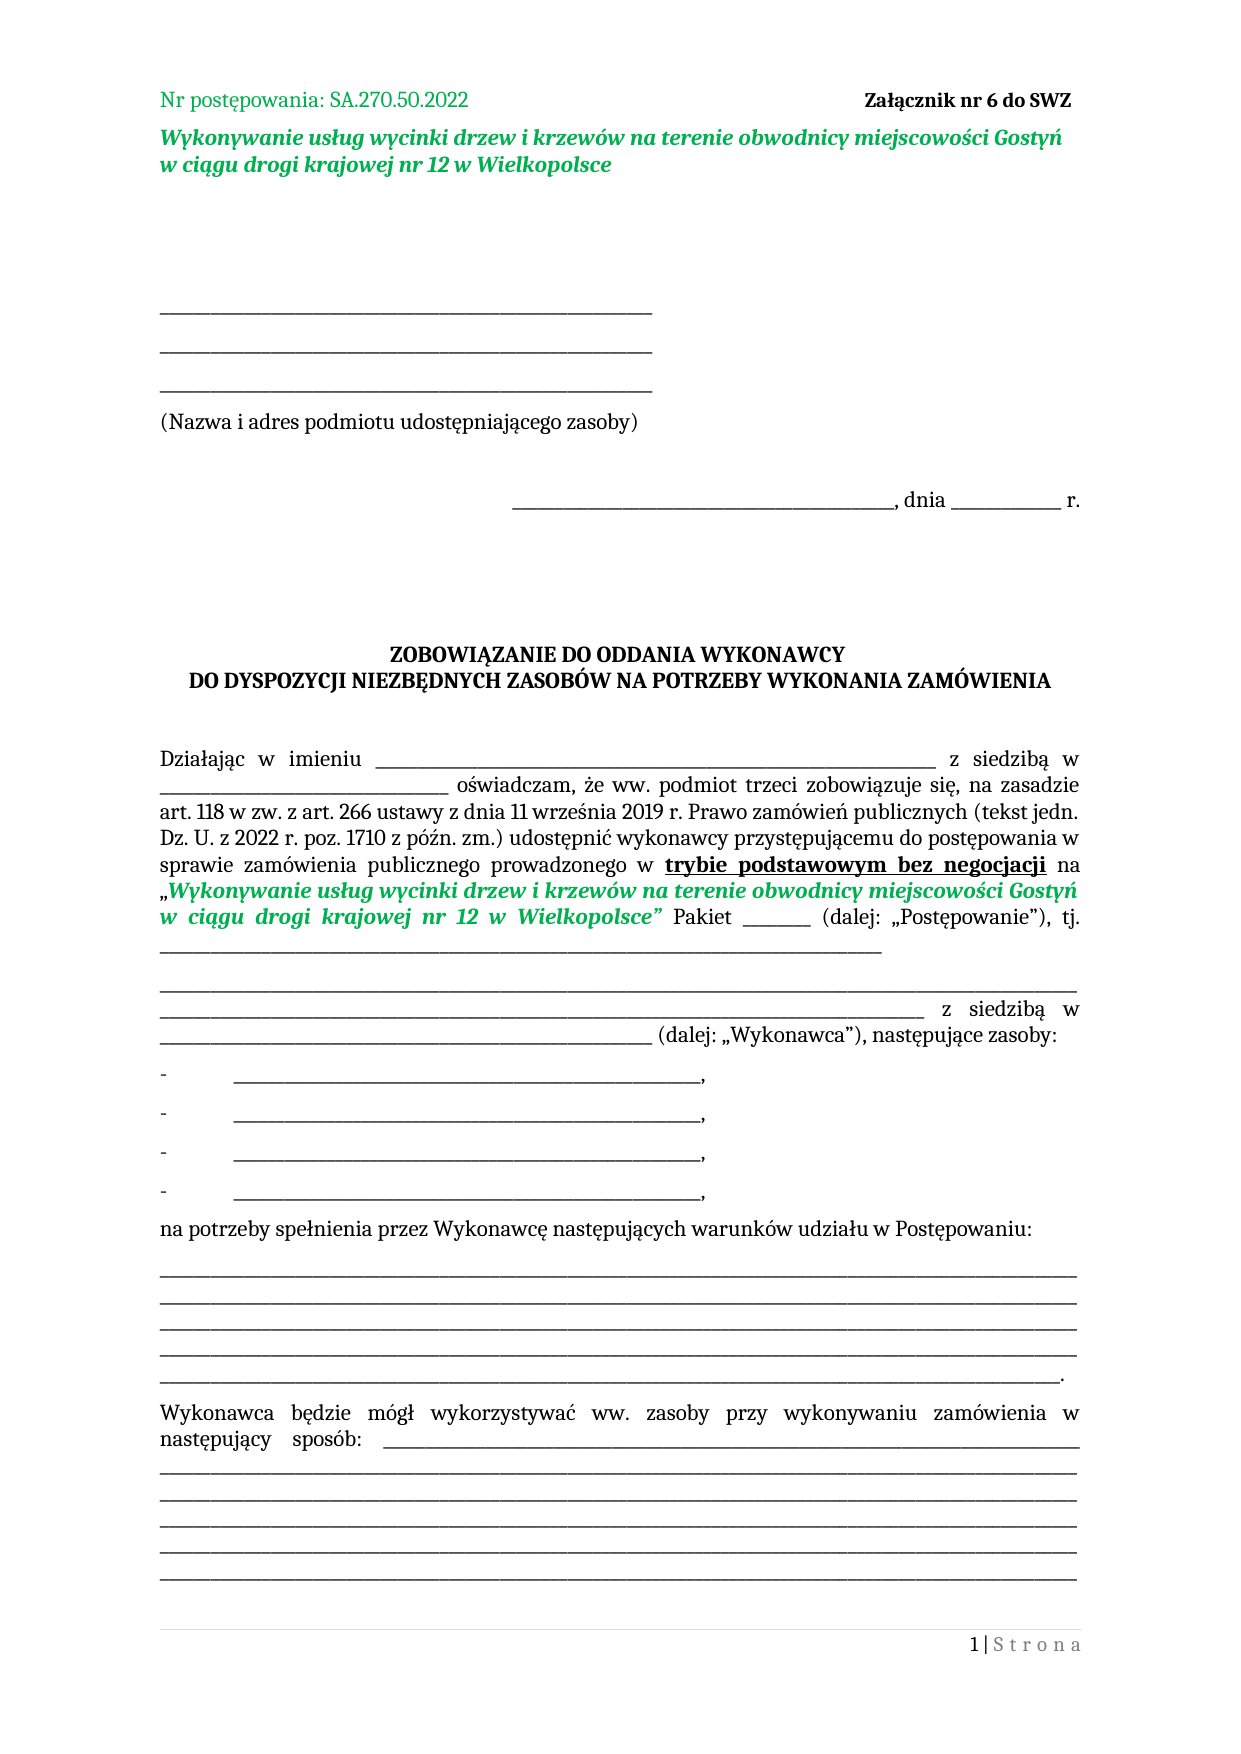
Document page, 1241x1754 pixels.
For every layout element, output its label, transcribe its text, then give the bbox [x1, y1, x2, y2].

text ______________________________________________________________________________________________________________________________________________________________________________________________________ z siedzibą w __________________________________________________________ (dalej: „Wykonawca”), następujące zasoby: [159, 969, 1081, 1048]
text - _______________________________________________________, [159, 1138, 1081, 1165]
text __________________________________________________________ [159, 370, 1081, 396]
text __________________________________________________________ [159, 331, 1081, 357]
text - _______________________________________________________, [159, 1177, 1081, 1204]
text - _______________________________________________________, [159, 1100, 1081, 1126]
text Działając w imieniu __________________________________________________________________ z siedzibą w __________________________________ oświadczam, że ww. podmiot trzeci zobowiązuje się, na zasadzie art. 118 w zw. z art. 266 ustawy z dnia 11 września 2019 r. Prawo zamówień publicznych (tekst jedn. Dz. U. z 2022 r. poz. 1710 z późn. zm.) udostępnić wykonawcy przystępującemu do postępowania w sprawie zamówienia publicznego prowadzonego w trybie podstawowym bez negocjacji na „Wykonywanie usług wycinki drzew i krzewów na terenie obwodnicy miejscowości Gostyń w ciągu drogi krajowej nr 12 w Wielkopolsce” Pakiet ________ (dalej: „Postępowanie”), tj. _____________________________________________________________________________________ [159, 746, 1081, 957]
text - _______________________________________________________, [159, 1061, 1081, 1087]
text __________________________________________________________ [159, 292, 1081, 318]
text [159, 1399, 1081, 1584]
text na potrzeby spełnienia przez Wykonawcę następujących warunków udziału w Postępowaniu: [159, 1216, 1081, 1243]
text __________________________________________________________________________________________________________________________________________________________________________________________________________________________________________________________________________________________________________________________________________________________________________________________________________________________________________________________________________________________________________________________________________________________. [159, 1255, 1081, 1387]
text ZOBOWIĄZANIE DO ODDANIA WYKONAWCY DO DYSPOZYCJI NIEZBĘDNYCH ZASOBÓW NA POTRZEBY WYKONANIA ZAMÓWIENIA [159, 642, 1081, 694]
text (Nazwa i adres podmiotu udostępniającego zasoby) [159, 409, 1081, 435]
text _____________________________________________, dnia _____________ r. [159, 486, 1081, 513]
